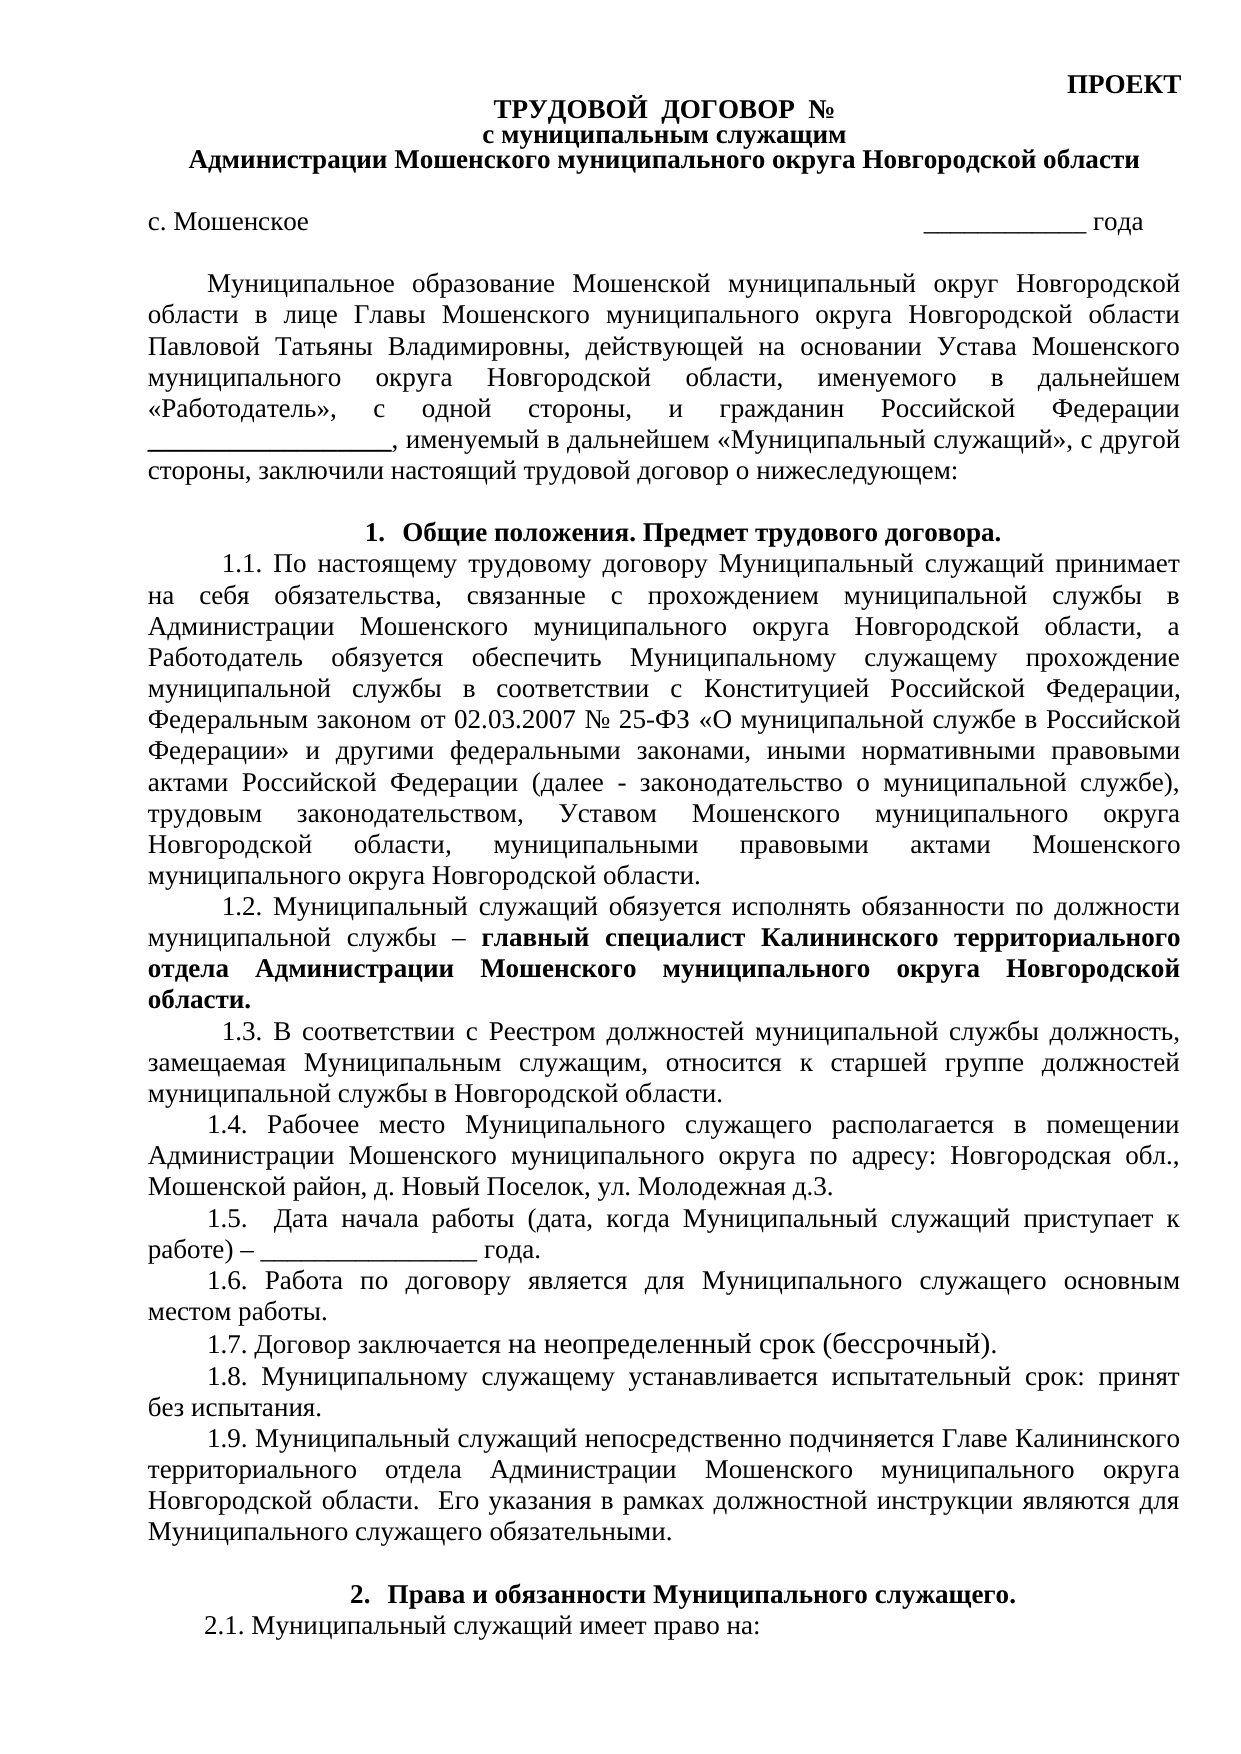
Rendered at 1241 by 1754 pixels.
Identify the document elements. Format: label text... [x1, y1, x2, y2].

text 1.8. Муниципальному служащему устанавливается испытательный срок: принят без испытания. [148, 1360, 1181, 1422]
text 1.1. По настоящему трудовому договору Муниципальный служащий принимает на себя обязательства, связанные с прохождением муниципальной службы в Администрации Мошенского муниципального округа Новгородской области, а Работодатель обязуется обеспечить Муниципальному служащему прохождение муниципальной службы в соответствии с Конституцией Российской Федерации, Федеральным законом от 02.03.2007 № 25-ФЗ «О муниципальной службе в Российской Федерации» и другими федеральными законами, иными нормативными правовыми актами Российской Федерации (далее - законодательство о муниципальной службе), трудовым законодательством, Уставом Мошенского муниципального округа Новгородской области, муниципальными правовыми актами Мошенского муниципального округа Новгородской области. [148, 548, 1181, 890]
list Общие положения. Предмет трудового договора. [185, 516, 1181, 548]
text 1.5. Дата начала работы (дата, когда Муниципальный служащий приступает к работе) – ________________ года. [148, 1202, 1181, 1264]
text 1.7. Договор заключается на неопределенный срок (бессрочный). [148, 1326, 1181, 1360]
text ТРУДОВОЙ ДОГОВОР № [148, 99, 1181, 124]
list Права и обязанности Муниципального служащего. [185, 1578, 1181, 1609]
title Муниципальное образование Мошенской муниципальный округ Новгородской области в лице Главы Мошенского муниципального округа Новгородской области Павловой Татьяны Владимировны, действующей на основании Устава Мошенского муниципального округа Новгородской области, именуемого в дальнейшем «Работодатель», с одной стороны, и гражданин Российской Федерации __________________, именуемый в дальнейшем «Муниципальный служащий», с другой стороны, заключили настоящий трудовой договор о нижеследующем: [148, 267, 1181, 485]
text Администрации Мошенского муниципального округа Новгородской области [148, 149, 1181, 174]
text ПРОЕКТ [148, 74, 1181, 99]
list 1.4. Рабочее место Муниципального служащего располагается в помещении Администрации Мошенского муниципального округа по адресу: Новгородская обл., Мошенской район, д. Новый Поселок, ул. Молодежная д.3. [148, 1108, 1181, 1202]
list 1.6. Работа по договору является для Муниципального служащего основным местом работы. [148, 1264, 1181, 1326]
text 2.1. Муниципальный служащий имеет право на: [148, 1609, 1181, 1640]
text 1.9. Муниципальный служащий непосредственно подчиняется Главе Калининского территориального отдела Администрации Мошенского муниципального округа Новгородской области. Его указания в рамках должностной инструкции являются для Муниципального служащего обязательными. [148, 1422, 1181, 1547]
text с муниципальным служащим [148, 124, 1181, 149]
text 1.3. В соответствии с Реестром должностей муниципальной службы должность, замещаемая Муниципальным служащим, относится к старшей группе должностей муниципальной службы в Новгородской области. [148, 1015, 1181, 1108]
text 1.2. Муниципальный служащий обязуется исполнять обязанности по должности муниципальной службы – главный специалист Калининского территориального отдела Администрации Мошенского муниципального округа Новгородской области. [148, 890, 1181, 1015]
title с. Мошенское ____________ года [148, 205, 1181, 236]
